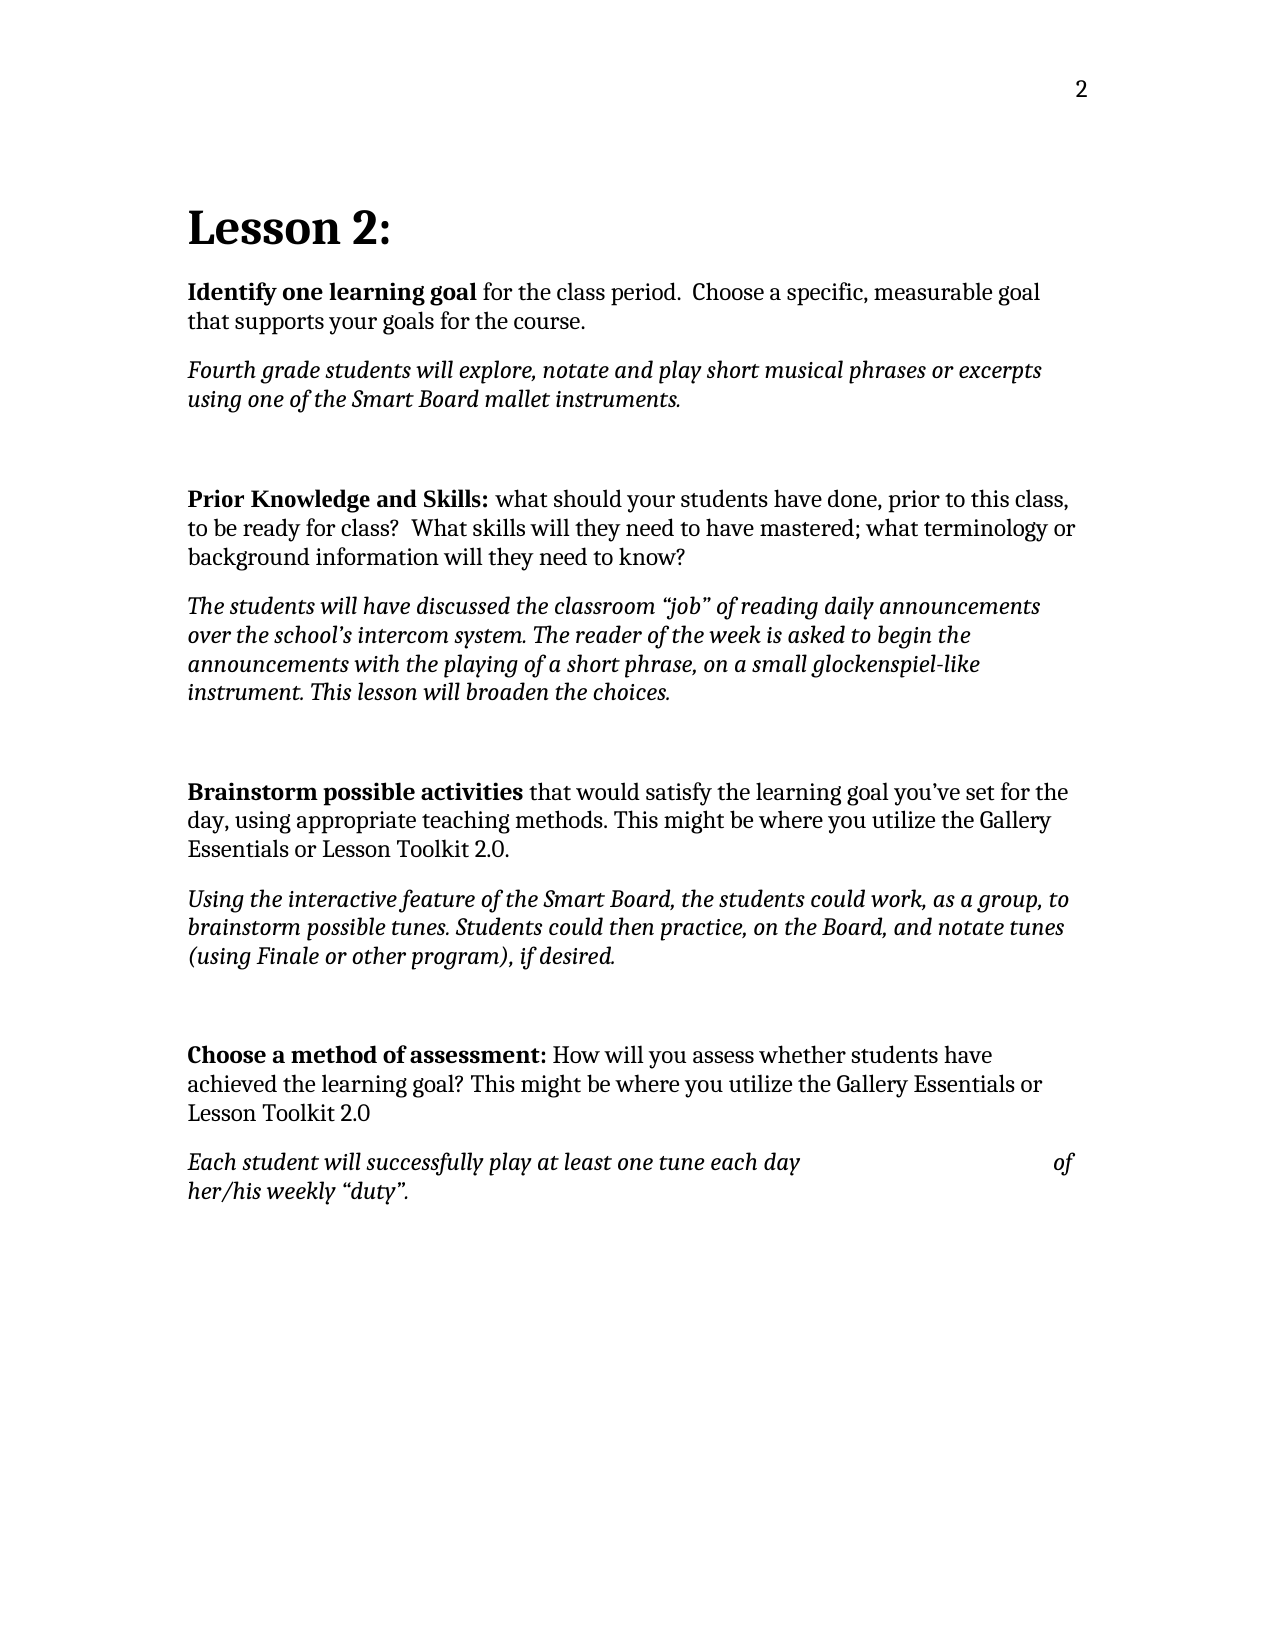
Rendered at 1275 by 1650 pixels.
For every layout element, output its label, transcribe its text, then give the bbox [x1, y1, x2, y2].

text Prior Knowledge and Skills: what should your students have done, prior to this class, to be ready for class? What skills will they need to have mastered; what terminology or background information will they need to know? [187, 484, 1087, 571]
text The students will have discussed the classroom “job” of reading daily announcements over the school’s intercom system. The reader of the week is asked to begin the announcements with the playing of a short phrase, on a small glockenspiel-like instrument. This lesson will broaden the choices. [187, 592, 1087, 707]
text Identify one learning goal for the class period. Choose a specific, measurable goal that supports your goals for the course. [187, 278, 1087, 335]
text Choose a method of assessment: How will you assess whether students have achieved the learning goal? This might be where you utilize the Gallery Essentials or Lesson Toolkit 2.0 [187, 1041, 1087, 1127]
text Fourth grade students will explore, notate and play short musical phrases or excerpts using one of the Smart Board mallet instruments. [187, 356, 1087, 414]
text Using the interactive feature of the Smart Board, the students could work, as a group, to brainstorm possible tunes. Students could then practice, on the Board, and notate tunes (using Finale or other program), if desired. [187, 884, 1087, 971]
text Lesson 2: [187, 199, 1087, 257]
text Brainstorm possible activities that would satisfy the learning goal you’ve set for the day, using appropriate teaching methods. This might be where you utilize the Gallery Essentials or Lesson Toolkit 2.0. [187, 777, 1087, 864]
text Each student will successfully play at least one tune each day of her/his weekly “duty”. [187, 1148, 1087, 1206]
